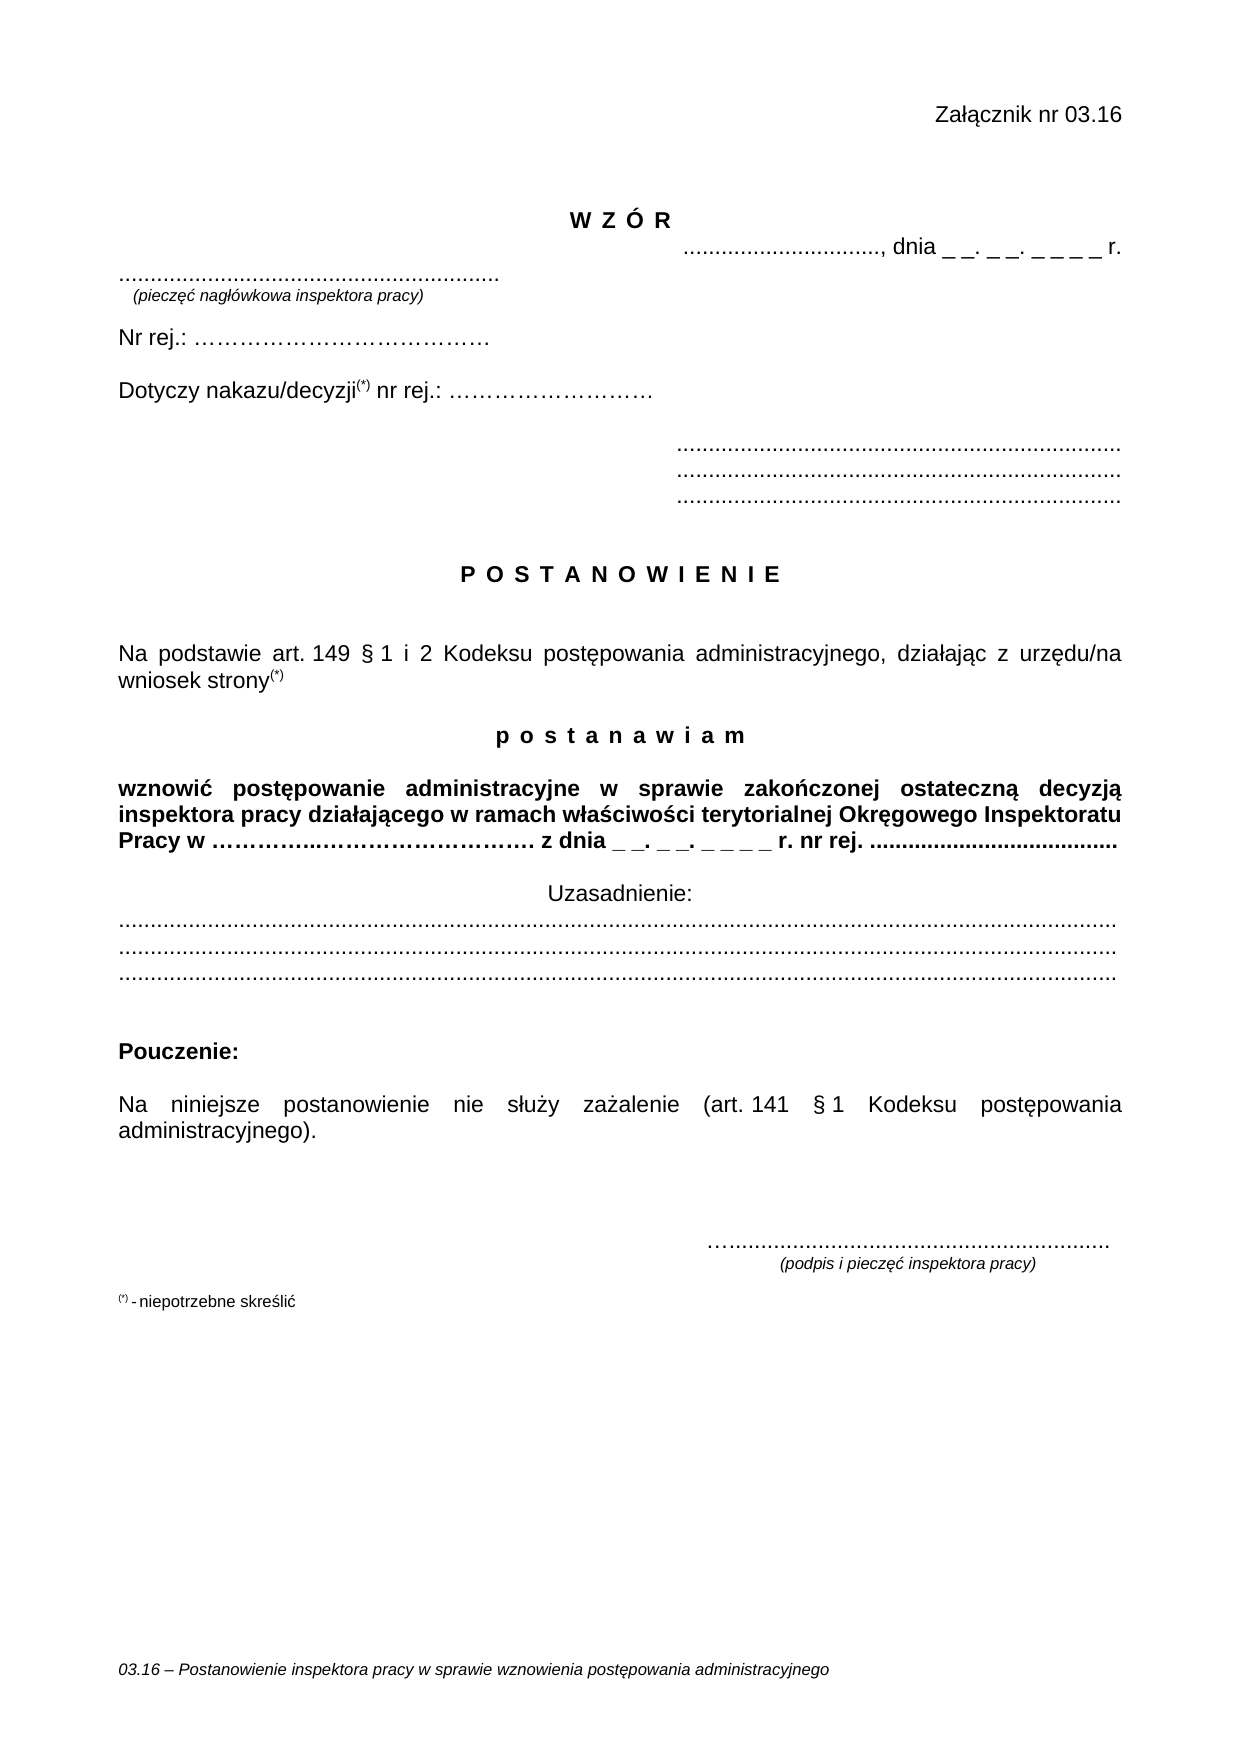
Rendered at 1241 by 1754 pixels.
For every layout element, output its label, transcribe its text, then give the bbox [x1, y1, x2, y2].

text POSTANOWIENIE [118, 561, 1122, 588]
text ....................................................................................................................................................................................................................................................................................................................................................................................................................................................................................... [118, 906, 1122, 985]
text Uzasadnienie: [118, 880, 1122, 906]
text (pieczęć nagłówkowa inspektora pracy) [118, 286, 1122, 305]
text ............................................................ [118, 259, 1122, 286]
text ...................................................................... [118, 429, 1122, 456]
text …............................................................ [694, 1227, 1122, 1254]
text (podpis i pieczęć inspektora pracy) [694, 1254, 1122, 1273]
text Na niniejsze postanowienie nie służy zażalenie (art. 141 § 1 Kodeksu postępowania administracyjnego). [118, 1091, 1122, 1143]
text Dotyczy nakazu/decyzji(*) nr rej.: ……………………… [118, 377, 1122, 403]
text Nr rej.: ………………………………… [118, 324, 1122, 351]
text Załącznik nr 03.16 [118, 101, 1122, 128]
text ...................................................................... [118, 456, 1122, 482]
text ...................................................................... [118, 482, 1122, 509]
text WZÓR [118, 207, 1122, 233]
text Na podstawie art. 149 § 1 i 2 Kodeksu postępowania administracyjnego, działając z urzędu/na wniosek strony(*) [118, 640, 1122, 693]
text Pouczenie: [118, 1038, 1122, 1064]
text wznowić postępowanie administracyjne w sprawie zakończonej ostateczną decyzją inspektora pracy działającego w ramach właściwości terytorialnej Okręgowego Inspektoratu Pracy w …………...………………………. z dnia _ _. _ _. _ _ _ _ r. nr rej. ....................................... [118, 774, 1122, 854]
text postanawiam [118, 722, 1122, 748]
text (*) - niepotrzebne skreślić [118, 1292, 1122, 1311]
text ..............................., dnia _ _. _ _. _ _ _ _ r. [118, 233, 1122, 259]
